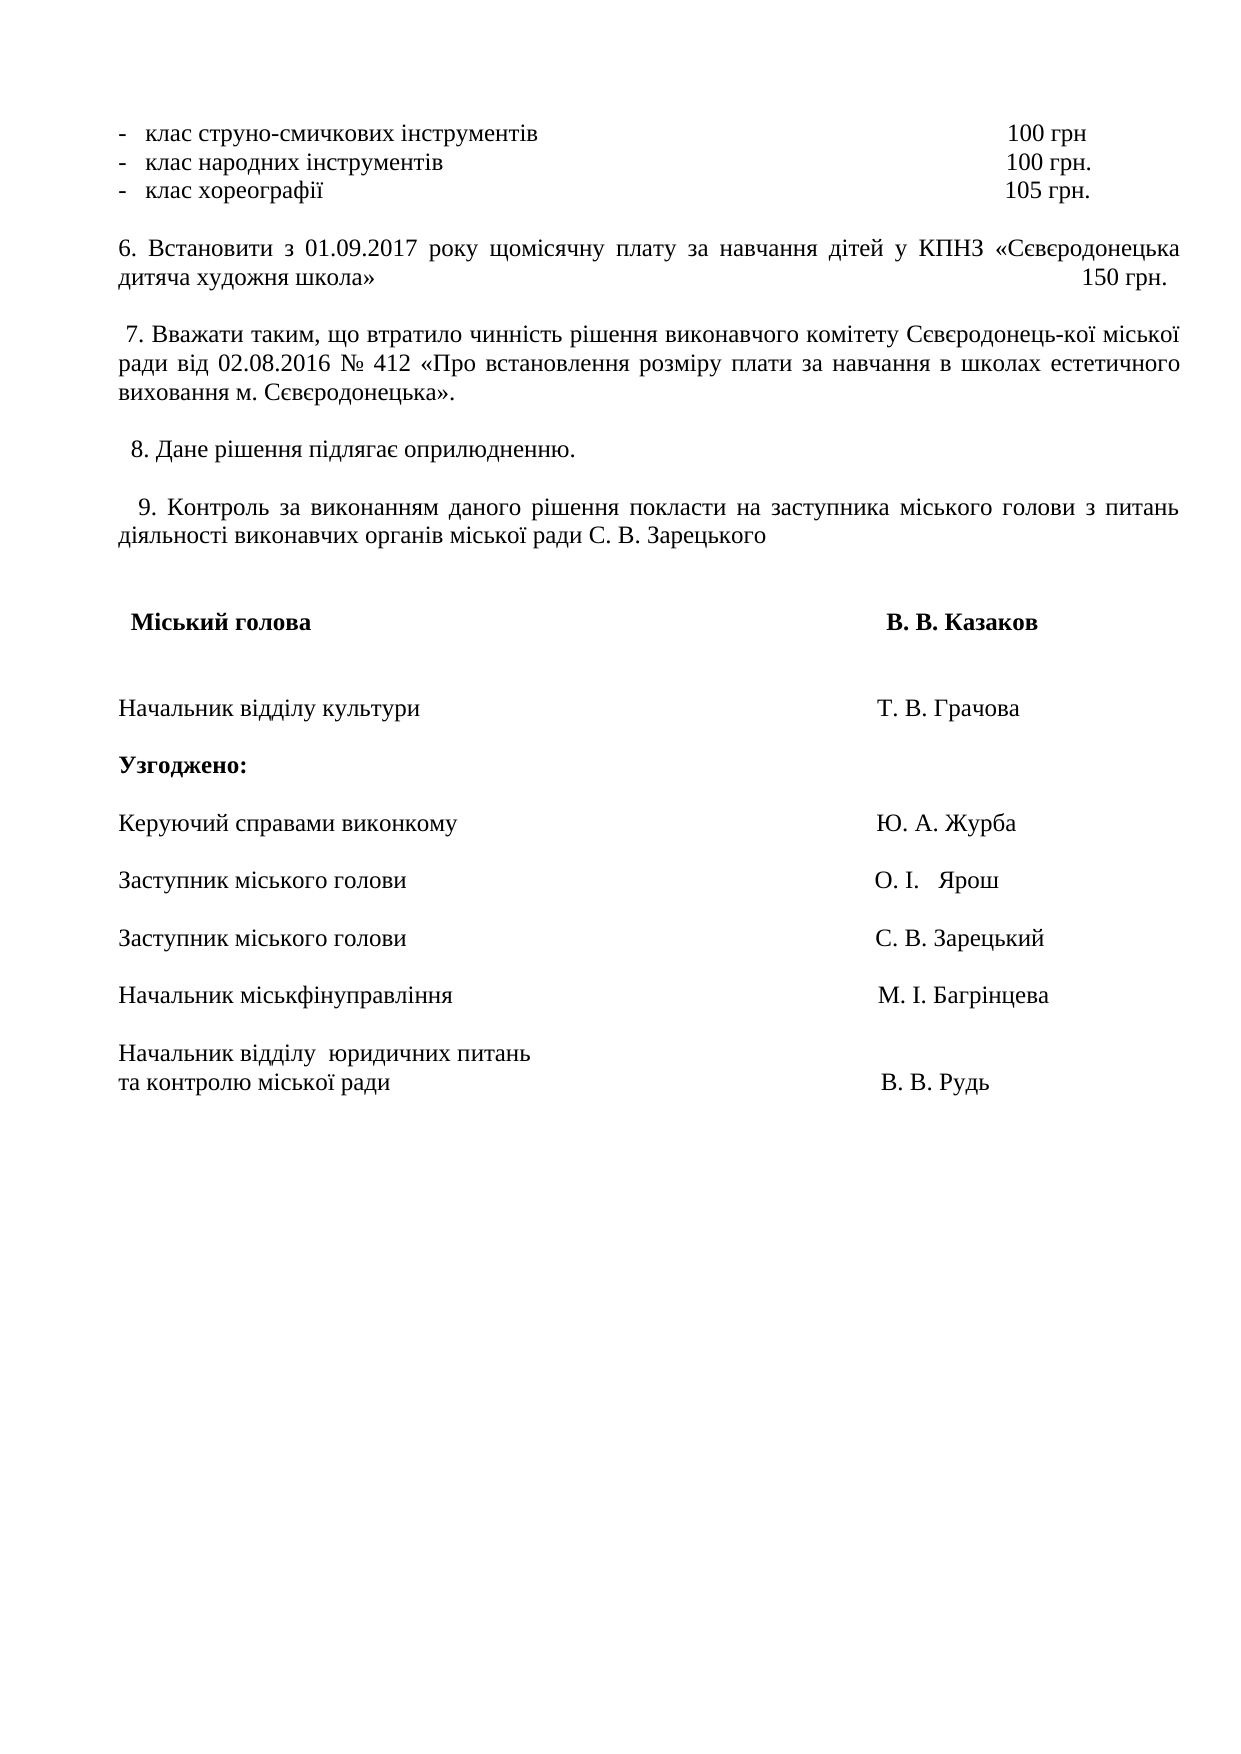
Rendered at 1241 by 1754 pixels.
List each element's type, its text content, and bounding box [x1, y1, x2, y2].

text 7. Вважати таким, що втратило чинність рішення виконавчого комітету Сєвєродонець-кої міської ради від 02.08.2016 № 412 «Про встановлення розміру плати за навчання в школах естетичного виховання м. Сєвєродонецька». [118, 319, 1181, 406]
text - клас хореографії 105 грн. [118, 176, 1181, 204]
text 6. Встановити з 01.09.2017 року щомісячну плату за навчання дітей у КПНЗ «Сєвєродонецька дитяча художня школа» 150 грн. [118, 233, 1181, 291]
text 9. Контроль за виконанням даного рішення покласти на заступника міського голови з питань діяльності виконавчих органів міської ради С. В. Зарецького [118, 492, 1181, 549]
text Узгоджено: [118, 751, 1181, 779]
text Керуючий справами виконкому Ю. А. Журба [118, 808, 1181, 837]
text - клас струно-смичкових інструментів 100 грн [118, 118, 1181, 147]
text та контролю міської ради В. В. Рудь [118, 1067, 1181, 1096]
text Начальник відділу юридичних питань [118, 1038, 1181, 1067]
text 8. Дане рішення підлягає оприлюдненню. [118, 434, 1181, 463]
text Начальник відділу культури Т. В. Грачова [118, 693, 1181, 722]
text Начальник міськфінуправління М. І. Багрінцева [118, 981, 1181, 1009]
text - клас народних інструментів 100 грн. [118, 147, 1181, 176]
text Міський голова В. В. Казаков Підготував: [118, 607, 1181, 636]
text Заступник міського голови С. В. Зарецький [118, 923, 1181, 952]
text Заступник міського голови О. І. Ярош [118, 866, 1181, 894]
